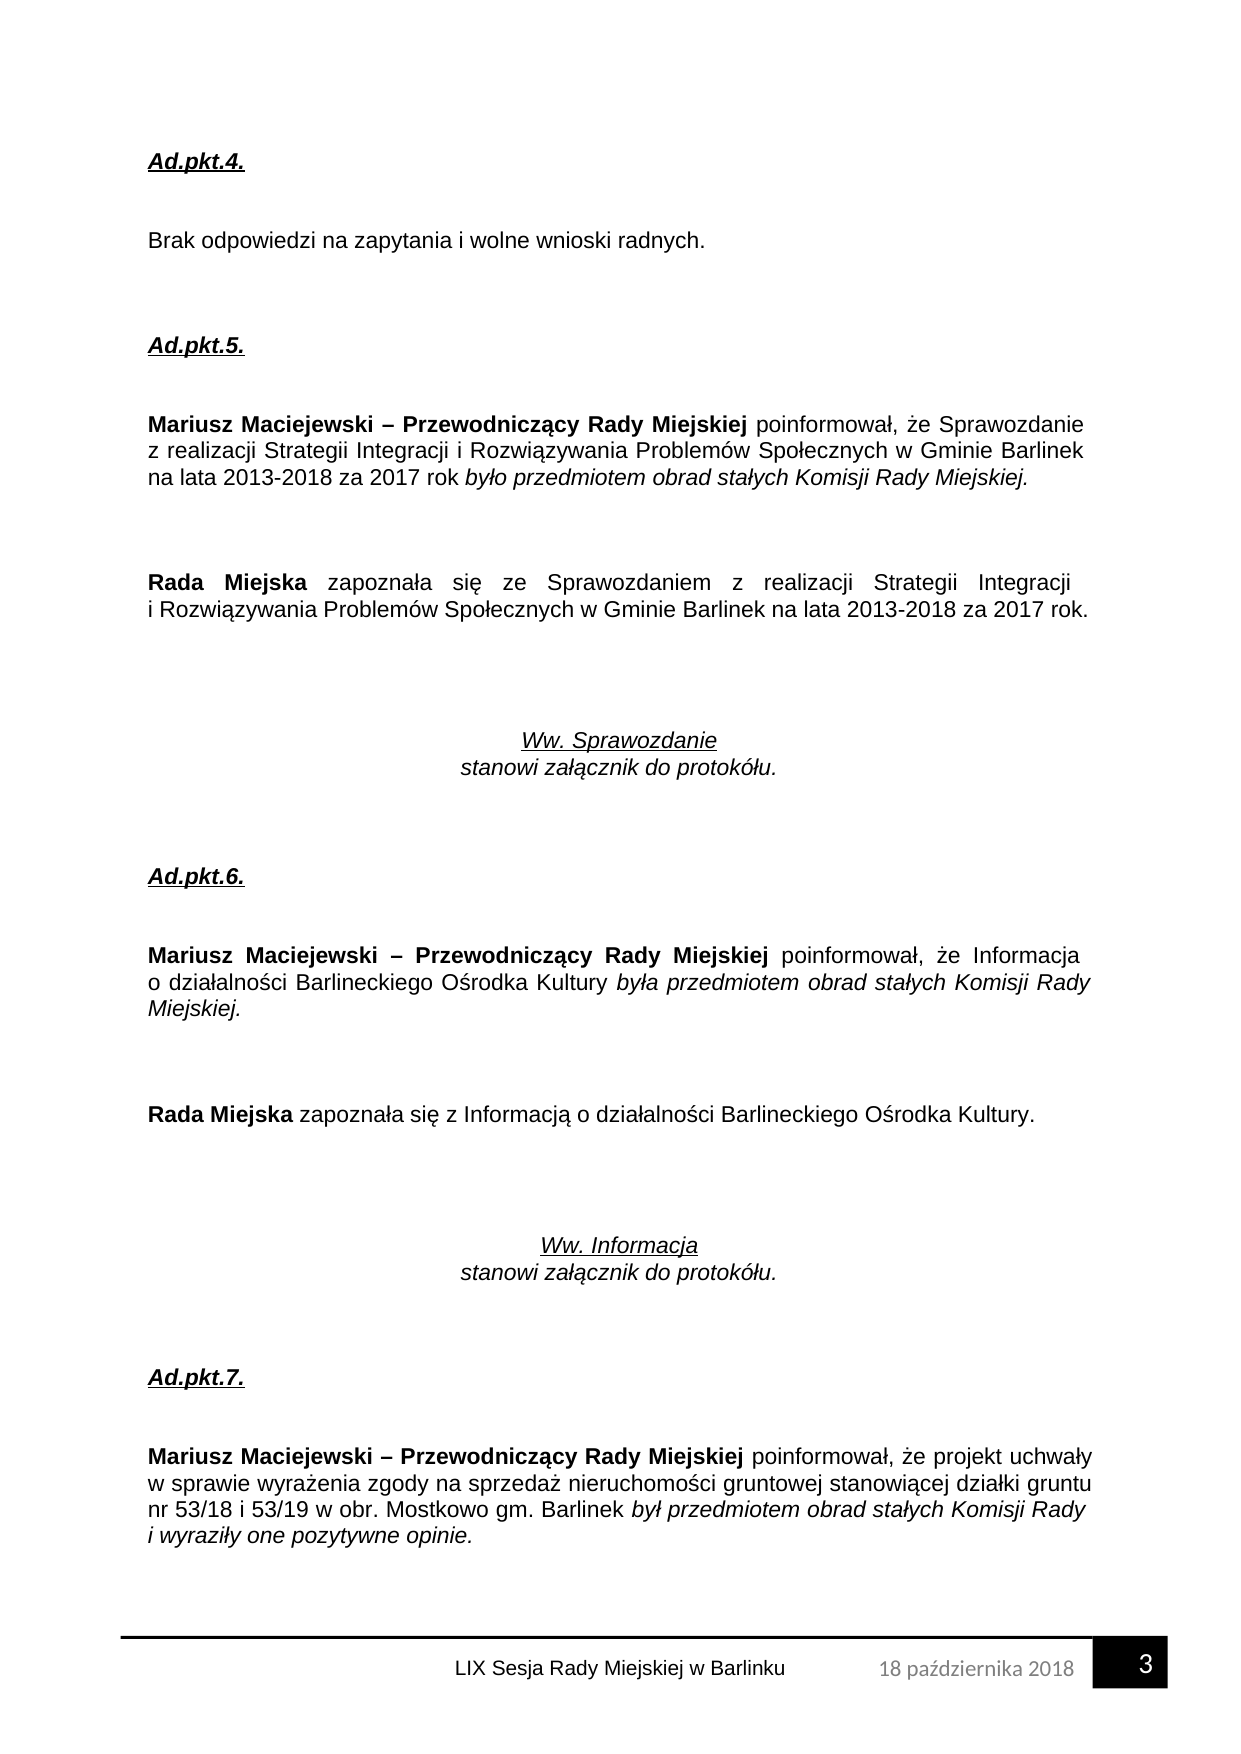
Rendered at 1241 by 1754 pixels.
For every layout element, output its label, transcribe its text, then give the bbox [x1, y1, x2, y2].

text Ww. Sprawozdanie [148, 727, 1093, 754]
text Rada Miejska zapoznała się ze Sprawozdaniem z realizacji Strategii Integracji i Rozwiązywania Problemów Społecznych w Gminie Barlinek na lata 2013-2018 za 2017 rok. [148, 569, 1093, 622]
text Mariusz Maciejewski – Przewodniczący Rady Miejskiej poinformował, że Informacja o działalności Barlineckiego Ośrodka Kultury była przedmiotem obrad stałych Komisji Rady Miejskiej. [148, 942, 1093, 1021]
text Ad.pkt.5. [148, 332, 1093, 358]
text Brak odpowiedzi na zapytania i wolne wnioski radnych. [148, 227, 1093, 253]
text stanowi załącznik do protokółu. [148, 1259, 1093, 1285]
text Mariusz Maciejewski – Przewodniczący Rady Miejskiej poinformował, że Sprawozdanie z realizacji Strategii Integracji i Rozwiązywania Problemów Społecznych w Gminie Barlinek na lata 2013-2018 za 2017 rok było przedmiotem obrad stałych Komisji Rady Miejskiej. [148, 411, 1093, 490]
text Ad.pkt.7. [148, 1364, 1093, 1390]
text Ww. Informacja [148, 1232, 1093, 1259]
text Ad.pkt.6. [148, 863, 1093, 890]
text Mariusz Maciejewski – Przewodniczący Rady Miejskiej poinformował, że projekt uchwały w sprawie wyrażenia zgody na sprzedaż nieruchomości gruntowej stanowiącej działki gruntu nr 53/18 i 53/19 w obr. Mostkowo gm. Barlinek był przedmiotem obrad stałych Komisji Rady i wyraziły one pozytywne opinie. [148, 1443, 1093, 1548]
text Ad.pkt.4. [148, 148, 1093, 174]
text stanowi załącznik do protokółu. [148, 754, 1093, 780]
text Rada Miejska zapoznała się z Informacją o działalności Barlineckiego Ośrodka Kultury. [148, 1101, 1093, 1127]
